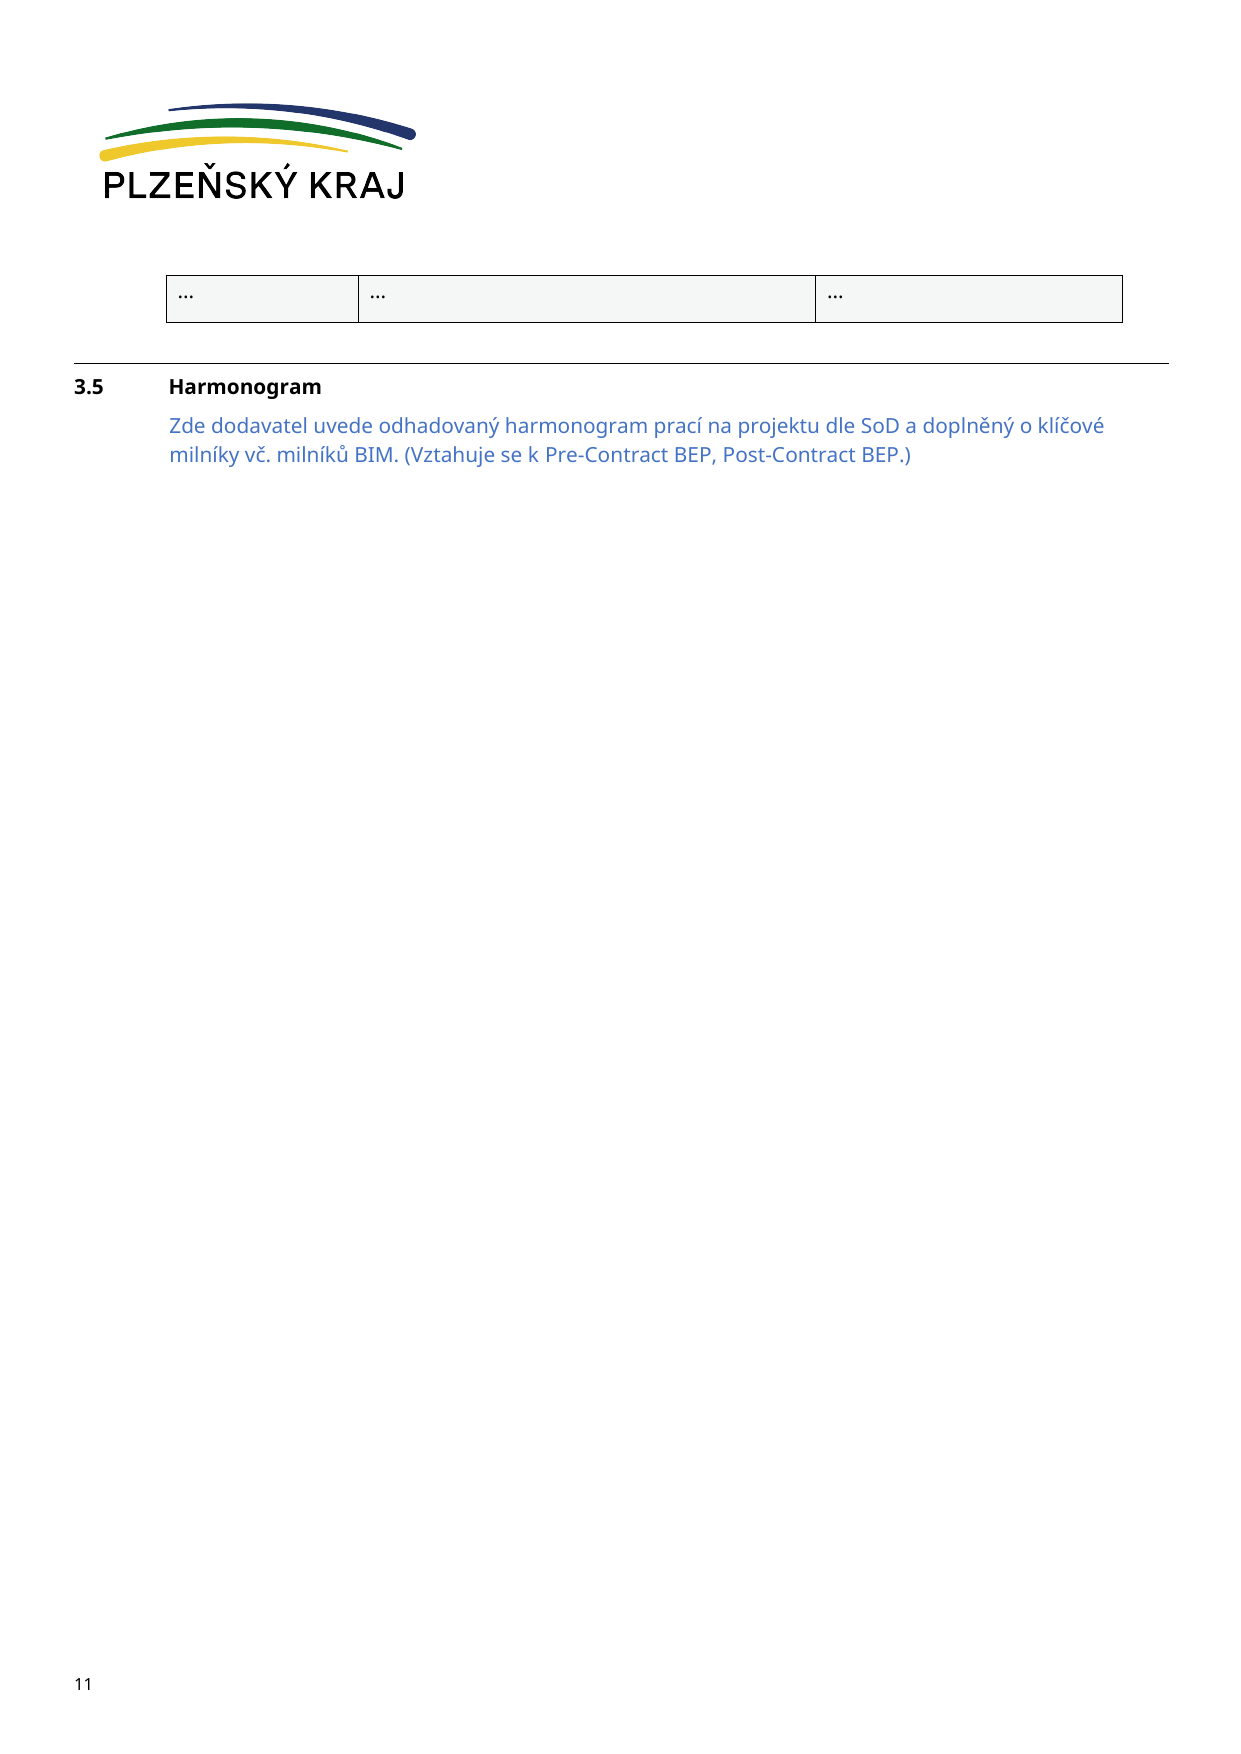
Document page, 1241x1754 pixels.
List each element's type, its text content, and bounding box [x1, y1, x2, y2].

table_cell ... [816, 276, 1122, 322]
picture [73, 78, 442, 225]
table_cell ... [359, 276, 815, 322]
subtitle Harmonogram [74, 364, 1169, 401]
text Zde dodavatel uvede odhadovaný harmonogram prací na projektu dle SoD a doplněný o klíčové milníky vč. milníků BIM. (Vztahuje se k Pre-Contract BEP, Post-Contract BEP.) [169, 411, 1169, 468]
table_cell ... [167, 276, 358, 322]
